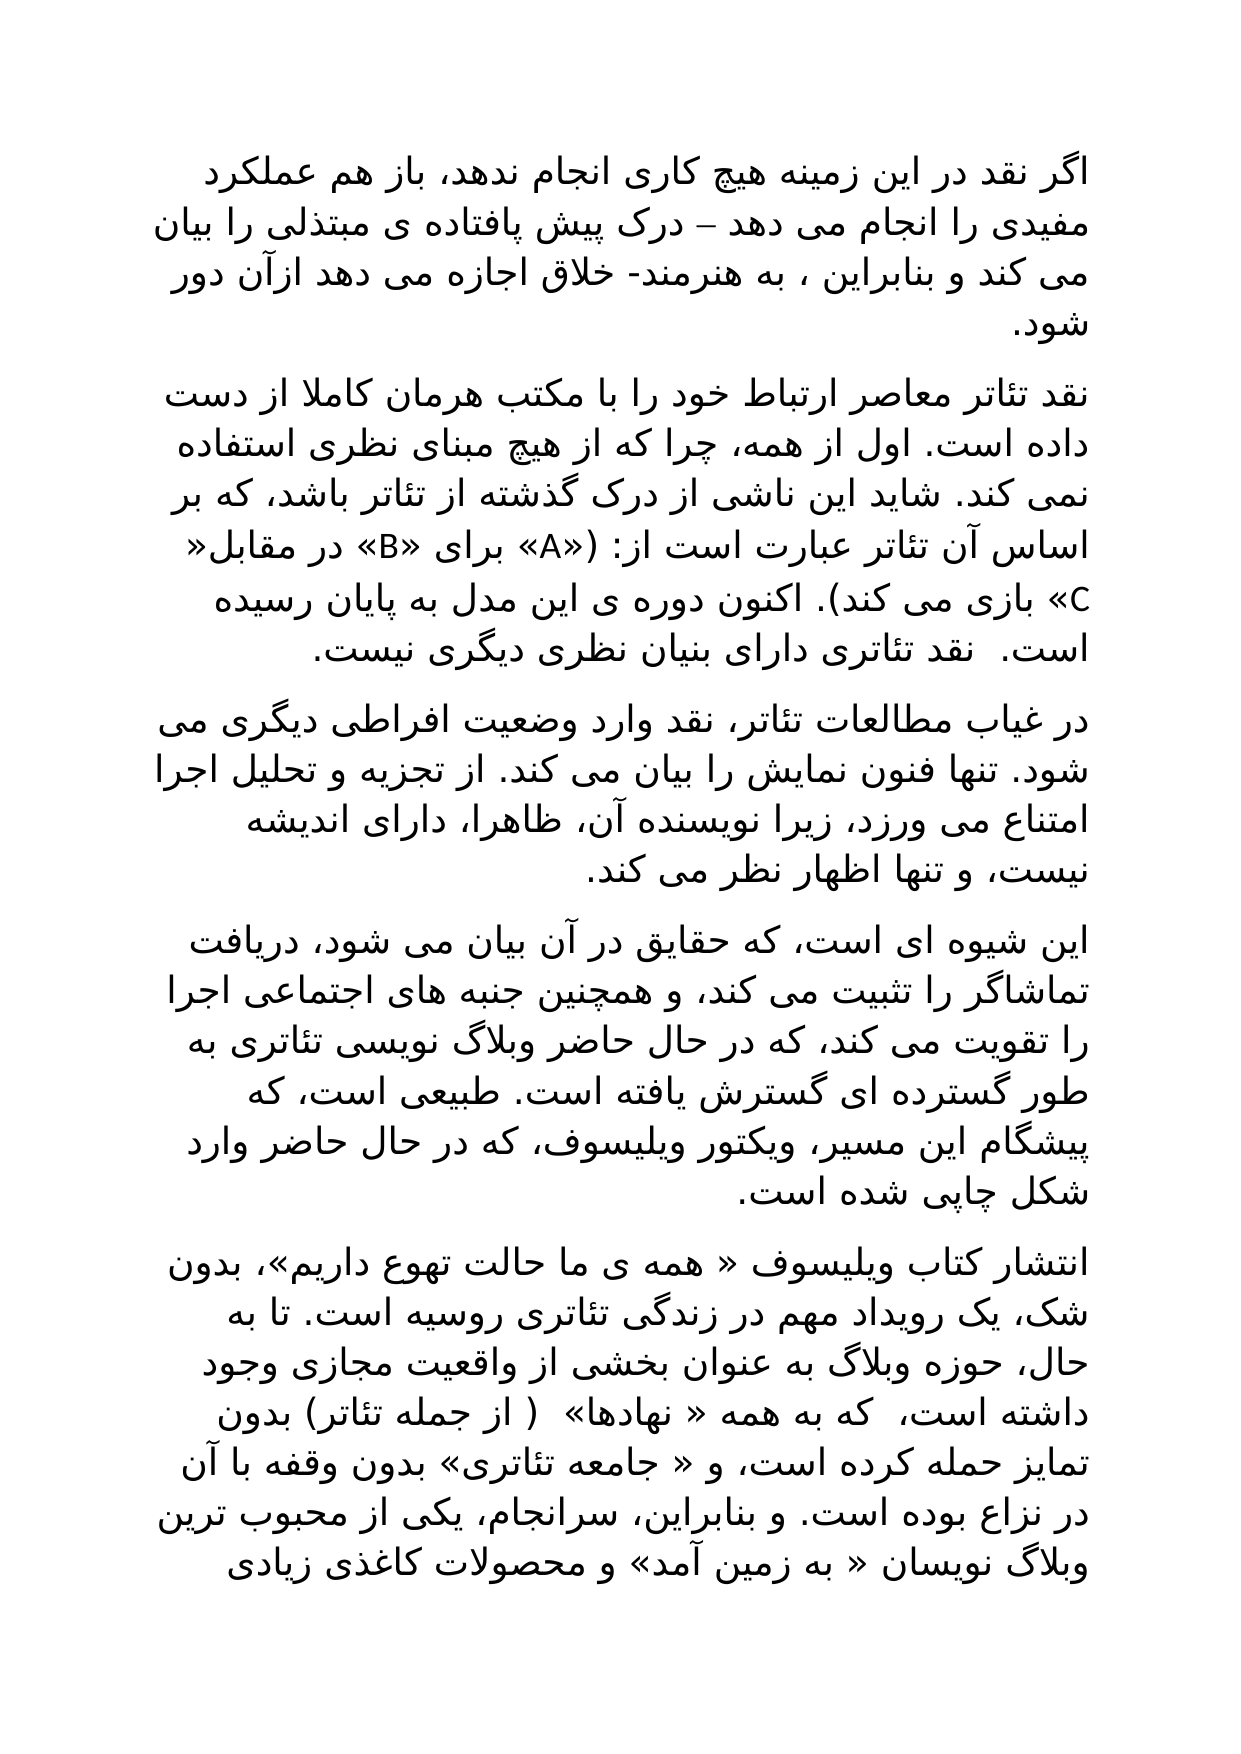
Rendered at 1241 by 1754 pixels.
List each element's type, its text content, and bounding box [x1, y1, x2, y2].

text اگر نقد در این زمینه هیچ کاری انجام ندهد، باز هم عملکرد مفیدی را انجام می دهد – درک پیش پافتاده ی مبتذلی را بیان می کند و بنابراین ، به هنرمند- خلاق اجازه می دهد ازآن دور شود. [150, 150, 1090, 344]
text نقد تئاتر معاصر ارتباط خود را با مکتب هرمان کاملا از دست داده است. اول از همه، چرا که از هیچ مبنای نظری استفاده نمی کند. شاید این ناشی از درک گذشته از تئاتر باشد، که بر اساس آن تئاتر عبارت است از: («A» برای «B» در مقابل« C» بازی می کند). اکنون دوره ی این مدل به پایان رسیده است. نقد تئاتری دارای بنیان نظری دیگری نیست. [150, 371, 1090, 670]
text در غیاب مطالعات تئاتر، نقد وارد وضعیت افراطی دیگری می شود. تنها فنون نمایش را بیان می کند. از تجزیه و تحلیل اجرا امتناع می ورزد، زیرا نویسنده آن، ظاهرا، دارای اندیشه نیست، و تنها اظهار نظر می کند. [150, 698, 1090, 892]
text این شیوه ای است، که حقایق در آن بیان می شود، دریافت تماشاگر را تثبیت می کند، و همچنین جنبه های اجتماعی اجرا را تقویت می کند، که در حال حاضر وبلاگ نویسی تئاتری به طور گسترده ای گسترش یافته است. طبیعی است، که پیشگام این مسیر، ویکتور ویلیسوف، که در حال حاضر وارد شکل چاپی شده است. [150, 919, 1090, 1213]
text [150, 1240, 1090, 1585]
